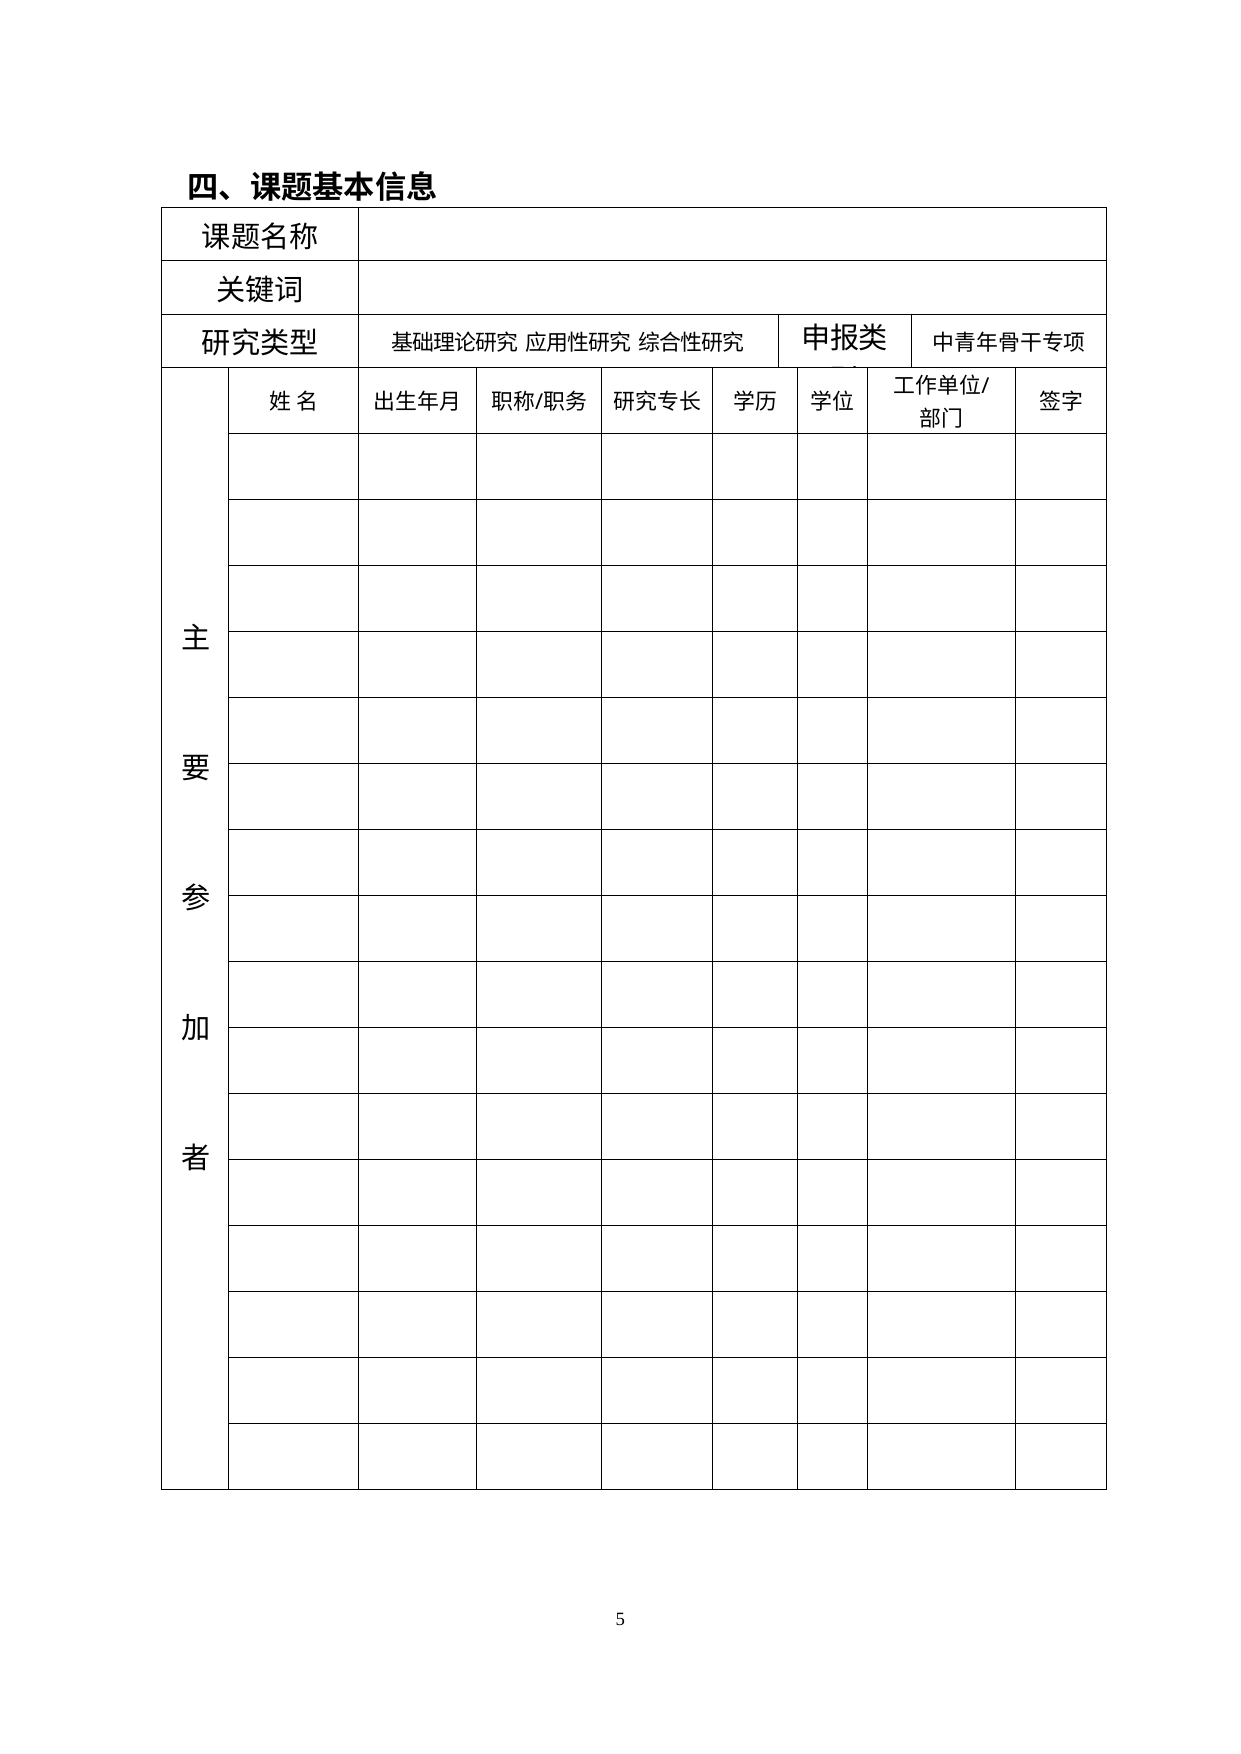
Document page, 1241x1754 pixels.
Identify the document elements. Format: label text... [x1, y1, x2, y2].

table_cell [868, 896, 1015, 961]
table_cell [1016, 1424, 1106, 1489]
table_cell [798, 830, 867, 895]
table_cell [359, 632, 476, 697]
table_cell [359, 1424, 476, 1489]
table_cell [359, 1226, 476, 1291]
table_cell [602, 632, 712, 697]
table_cell [477, 1424, 601, 1489]
table_cell [359, 1094, 476, 1159]
table_cell [1016, 1292, 1106, 1357]
table_cell 主 要 参 加 者 [162, 368, 228, 1489]
table_cell 研究类型 [162, 315, 358, 367]
table_cell [477, 830, 601, 895]
table_cell [868, 830, 1015, 895]
table_cell [798, 500, 867, 565]
table_cell [602, 1094, 712, 1159]
table_cell [868, 566, 1015, 631]
table_cell [1016, 896, 1106, 961]
table_cell [713, 500, 797, 565]
table_cell [798, 632, 867, 697]
table_cell 姓 名 [229, 368, 358, 433]
table_cell [602, 1424, 712, 1489]
table_cell [359, 500, 476, 565]
table_cell [229, 434, 358, 499]
table_cell [477, 1292, 601, 1357]
table_cell [1016, 698, 1106, 763]
table_cell [359, 896, 476, 961]
table_cell [602, 896, 712, 961]
table_cell [868, 1094, 1015, 1159]
table_cell [798, 1292, 867, 1357]
table_cell [1016, 1028, 1106, 1093]
table_cell [477, 1028, 601, 1093]
table_cell [229, 830, 358, 895]
text 四、课题基本信息 [187, 162, 1053, 207]
table_cell [359, 764, 476, 829]
table_cell [798, 434, 867, 499]
table_cell [1016, 830, 1106, 895]
table_cell [602, 698, 712, 763]
table_cell [477, 434, 601, 499]
table_cell [229, 962, 358, 1027]
table_cell [868, 500, 1015, 565]
table_cell [229, 1424, 358, 1489]
table_cell [229, 1160, 358, 1225]
table_cell [713, 434, 797, 499]
table_cell [1016, 1160, 1106, 1225]
table_cell [713, 1094, 797, 1159]
table_cell 研究专长 [602, 368, 712, 433]
table_cell [229, 566, 358, 631]
table_cell 中青年骨干专项 [912, 315, 1106, 367]
table_cell [713, 1292, 797, 1357]
table_cell [798, 566, 867, 631]
table_cell [477, 1160, 601, 1225]
table_cell [798, 764, 867, 829]
table_cell 工作单位/ 部门 [868, 368, 1015, 433]
table_cell [868, 1160, 1015, 1225]
table_cell [798, 962, 867, 1027]
table_cell [798, 1358, 867, 1423]
table_cell [477, 566, 601, 631]
table_cell [359, 1358, 476, 1423]
table_cell [602, 1160, 712, 1225]
table_cell [868, 434, 1015, 499]
table_cell 职称/职务 [477, 368, 601, 433]
table_cell [359, 962, 476, 1027]
table_cell [868, 1424, 1015, 1489]
table_cell [868, 1226, 1015, 1291]
table_cell [713, 698, 797, 763]
table_cell [477, 1226, 601, 1291]
table_cell [713, 1028, 797, 1093]
table_cell [713, 632, 797, 697]
table_cell 出生年月 [359, 368, 476, 433]
table_cell [713, 896, 797, 961]
table_cell 学位 [798, 368, 867, 433]
table_cell [229, 1094, 358, 1159]
table_cell [1016, 434, 1106, 499]
table_cell [713, 764, 797, 829]
table_cell [798, 896, 867, 961]
table_cell [229, 896, 358, 961]
table_cell [1016, 632, 1106, 697]
table_cell [868, 962, 1015, 1027]
table_cell [359, 698, 476, 763]
table_cell [229, 1226, 358, 1291]
table_cell [477, 500, 601, 565]
table_cell [868, 764, 1015, 829]
table_cell [1016, 764, 1106, 829]
table_cell [602, 764, 712, 829]
table_cell [229, 1028, 358, 1093]
table_cell 签字 [1016, 368, 1106, 433]
table_cell [359, 434, 476, 499]
table_cell [602, 830, 712, 895]
table_cell [359, 261, 1106, 313]
table_cell [1016, 1358, 1106, 1423]
table_cell [713, 566, 797, 631]
table_cell [359, 1028, 476, 1093]
table_cell [1016, 500, 1106, 565]
table_cell [713, 1226, 797, 1291]
table_cell [229, 764, 358, 829]
table_cell [602, 1292, 712, 1357]
table_cell [798, 1226, 867, 1291]
table_header [359, 208, 1106, 260]
table_cell [229, 1292, 358, 1357]
table_cell [868, 1358, 1015, 1423]
table_cell [477, 632, 601, 697]
table_header 课题名称 [162, 208, 358, 260]
table_cell [868, 698, 1015, 763]
table_cell [798, 1160, 867, 1225]
table_cell [713, 1424, 797, 1489]
table_cell [477, 896, 601, 961]
table_cell [477, 764, 601, 829]
table_cell 申报类别 [779, 315, 911, 367]
table_cell [602, 1226, 712, 1291]
table_cell [477, 1094, 601, 1159]
table_cell [602, 1028, 712, 1093]
table_cell [229, 1358, 358, 1423]
table_cell [798, 698, 867, 763]
table_cell [602, 434, 712, 499]
table_cell [1016, 566, 1106, 631]
table_cell [798, 1424, 867, 1489]
table_cell [359, 1292, 476, 1357]
table_cell [229, 500, 358, 565]
table_cell [713, 830, 797, 895]
table_cell 学历 [713, 368, 797, 433]
table_cell [798, 1028, 867, 1093]
table_cell [602, 566, 712, 631]
table_cell [229, 698, 358, 763]
table_cell [477, 962, 601, 1027]
table_cell [868, 1028, 1015, 1093]
table_cell [713, 1160, 797, 1225]
table_cell [359, 830, 476, 895]
table_cell [868, 1292, 1015, 1357]
table_cell 关键词 [162, 261, 358, 313]
table_cell [1016, 1226, 1106, 1291]
table_cell [477, 1358, 601, 1423]
table_cell [713, 962, 797, 1027]
table_cell [1016, 962, 1106, 1027]
table_cell [602, 1358, 712, 1423]
table_cell 基础理论研究 应用性研究 综合性研究 [359, 315, 778, 367]
table_cell [359, 566, 476, 631]
table_cell [1016, 1094, 1106, 1159]
table_cell [798, 1094, 867, 1159]
table_cell [477, 698, 601, 763]
table_cell [602, 962, 712, 1027]
table_cell [713, 1358, 797, 1423]
table_cell [602, 500, 712, 565]
table_cell [359, 1160, 476, 1225]
table_cell [229, 632, 358, 697]
table_cell [868, 632, 1015, 697]
